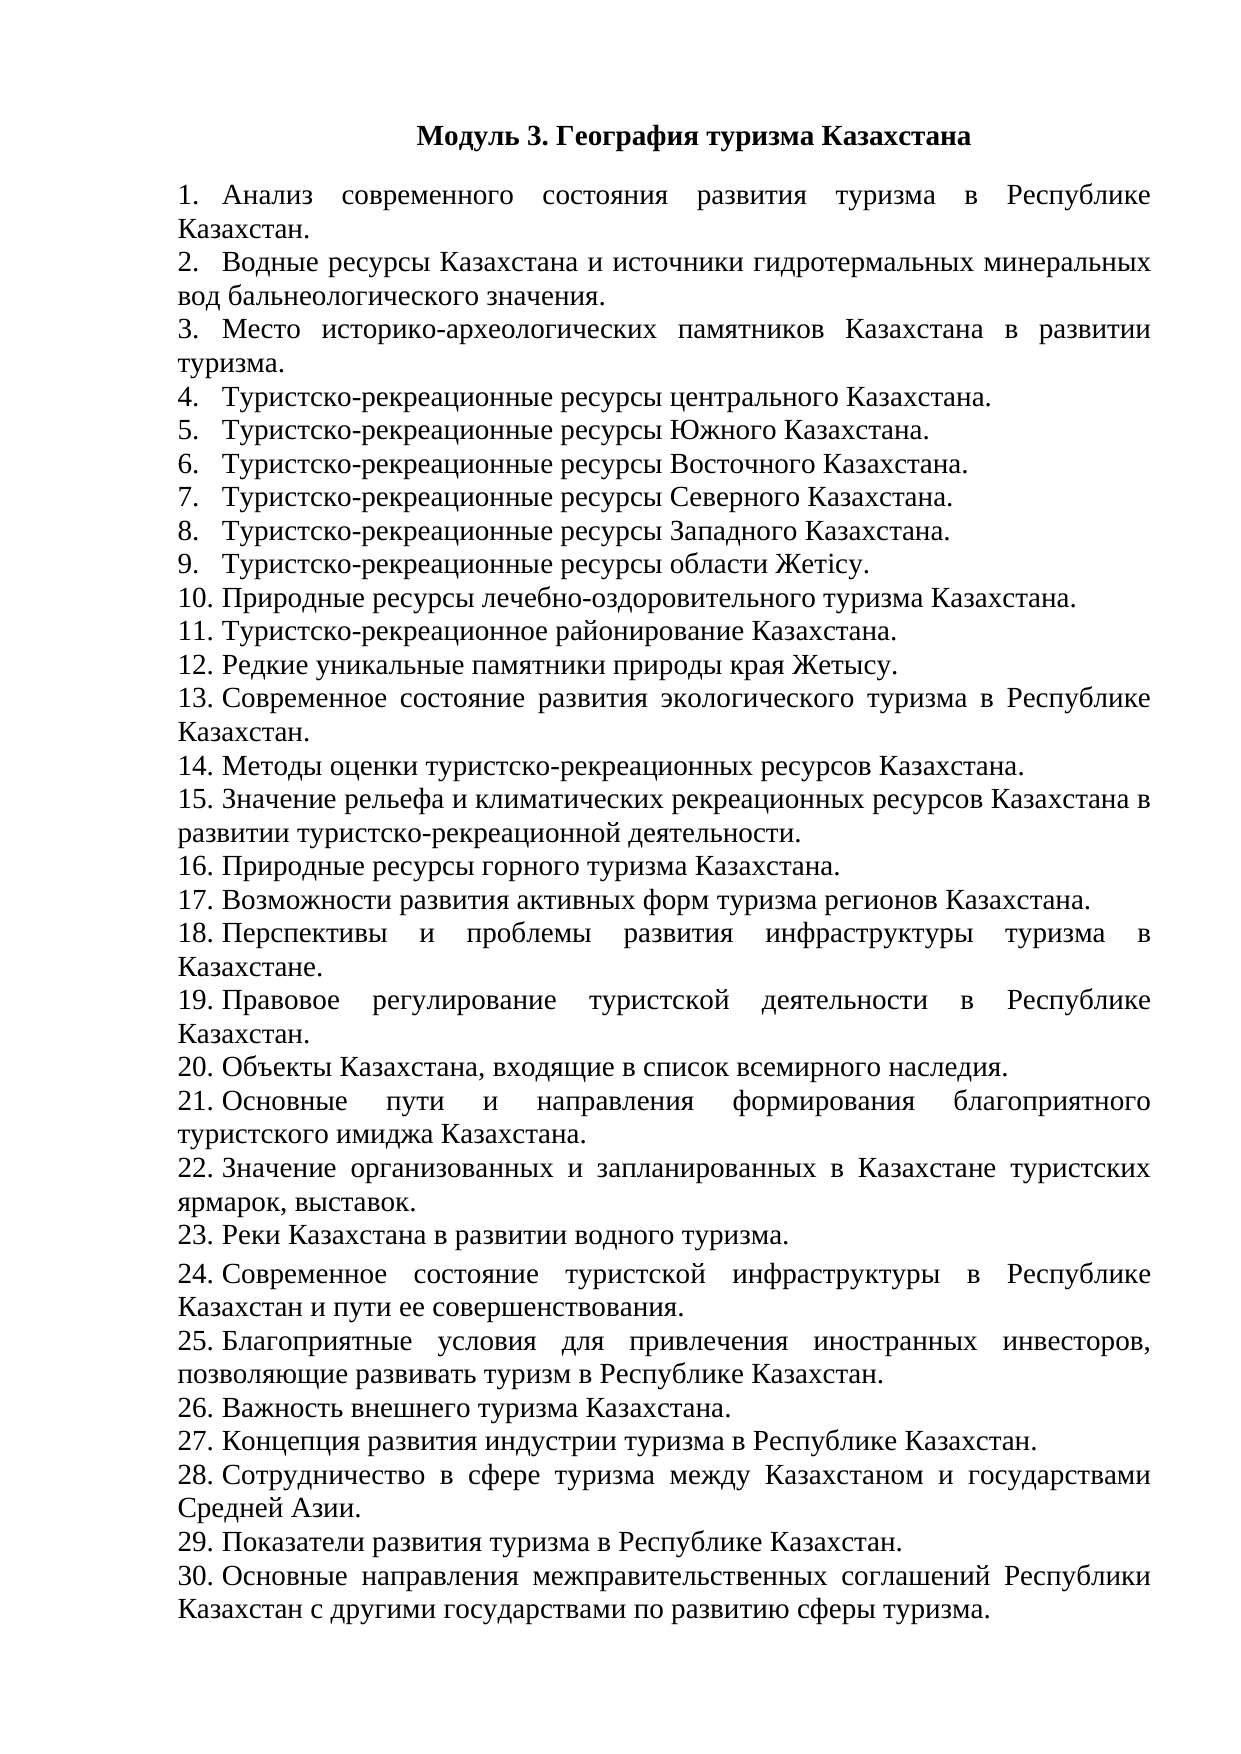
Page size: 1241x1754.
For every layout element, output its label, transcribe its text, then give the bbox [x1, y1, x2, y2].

list Значение организованных и запланированных в Казахстане туристских ярмарок, выставок. [177, 1150, 1152, 1217]
list Анализ современного состояния развития туризма в Республике Казахстан. [177, 177, 1152, 244]
list Туристско-рекреационное районирование Казахстана. [177, 613, 1152, 647]
list Методы оценки туристско-рекреационных ресурсов Казахстана. [177, 748, 1152, 781]
list Туристско-рекреационные ресурсы Северного Казахстана. [177, 479, 1152, 513]
list Основные направления межправительственных соглашений Республики Казахстан с другими государствами по развитию сферы туризма. [177, 1558, 1152, 1625]
list Туристско-рекреационные ресурсы Западного Казахстана. [177, 513, 1152, 546]
text Модуль 3. География туризма Казахстана [177, 118, 1152, 152]
list Возможности развития активных форм туризма регионов Казахстана. [177, 882, 1152, 915]
list Перспективы и проблемы развития инфраструктуры туризма в Казахстане. [177, 915, 1152, 982]
list Благоприятные условия для привлечения иностранных инвесторов, позволяющие развивать туризм в Республике Казахстан. [177, 1323, 1152, 1390]
list Концепция развития индустрии туризма в Республике Казахстан. [177, 1423, 1152, 1457]
list Реки Казахстана в развитии водного туризма. [177, 1217, 1152, 1251]
list Современное состояние туристской инфраструктуры в Республике Казахстан и пути ее совершенствования. [177, 1256, 1152, 1323]
list Значение рельефа и климатических рекреационных ресурсов Казахстана в развитии туристско-рекреационной деятельности. [177, 781, 1152, 848]
list Природные ресурсы лечебно-оздоровительного туризма Казахстана. [177, 580, 1152, 613]
list Природные ресурсы горного туризма Казахстана. [177, 848, 1152, 882]
list Туристско-рекреационные ресурсы области Жетісу. [177, 546, 1152, 580]
list Правовое регулирование туристской деятельности в Республике Казахстан. [177, 982, 1152, 1049]
list Редкие уникальные памятники природы края Жетысу. [177, 647, 1152, 681]
list Показатели развития туризма в Республике Казахстан. [177, 1524, 1152, 1558]
list Объекты Казахстана, входящие в список всемирного наследия. [177, 1049, 1152, 1083]
list Важность внешнего туризма Казахстана. [177, 1390, 1152, 1423]
list Водные ресурсы Казахстана и источники гидротермальных минеральных вод бальнеологического значения. [177, 244, 1152, 312]
list Туристско-рекреационные ресурсы Восточного Казахстана. [177, 446, 1152, 479]
list Сотрудничество в сфере туризма между Казахстаном и государствами Средней Азии. [177, 1457, 1152, 1524]
list Современное состояние развития экологического туризма в Республике Казахстан. [177, 681, 1152, 748]
list Туристско-рекреационные ресурсы Южного Казахстана. [177, 412, 1152, 446]
list Место историко-археологических памятников Казахстана в развитии туризма. [177, 312, 1152, 379]
list Туристско-рекреационные ресурсы центрального Казахстана. [177, 379, 1152, 412]
list Основные пути и направления формирования благоприятного туристского имиджа Казахстана. [177, 1083, 1152, 1150]
